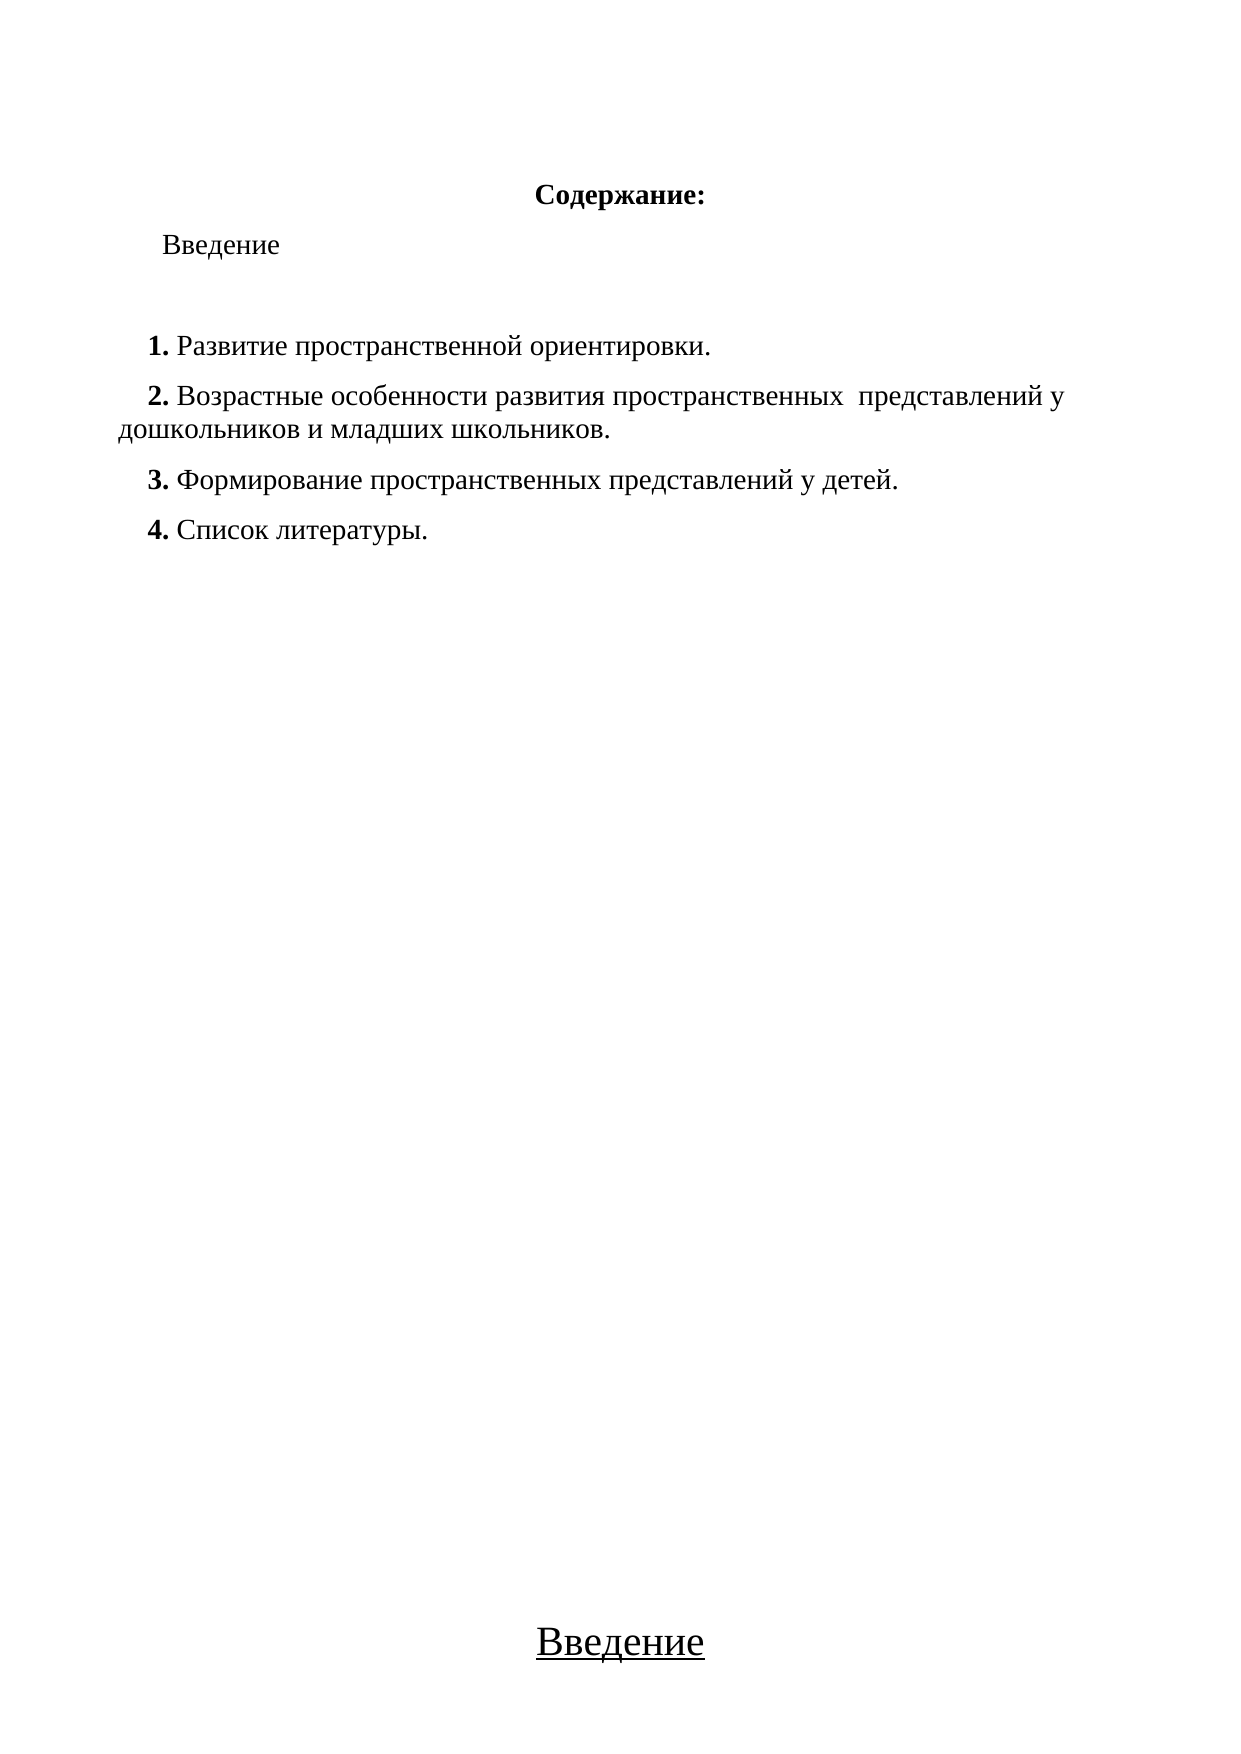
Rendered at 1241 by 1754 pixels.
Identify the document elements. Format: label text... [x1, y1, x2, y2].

text Введение [118, 1617, 1122, 1664]
text 4. Список литературы. [118, 512, 1122, 546]
text Введение [118, 227, 1122, 261]
text 1. Развитие пространственной ориентировки. [118, 328, 1122, 361]
text 2. Возрастные особенности развития пространственных представлений у дошкольников и младших школьников. [118, 378, 1122, 445]
text 3. Формирование пространственных представлений у детей. [118, 462, 1122, 495]
text Содержание: [118, 177, 1122, 211]
